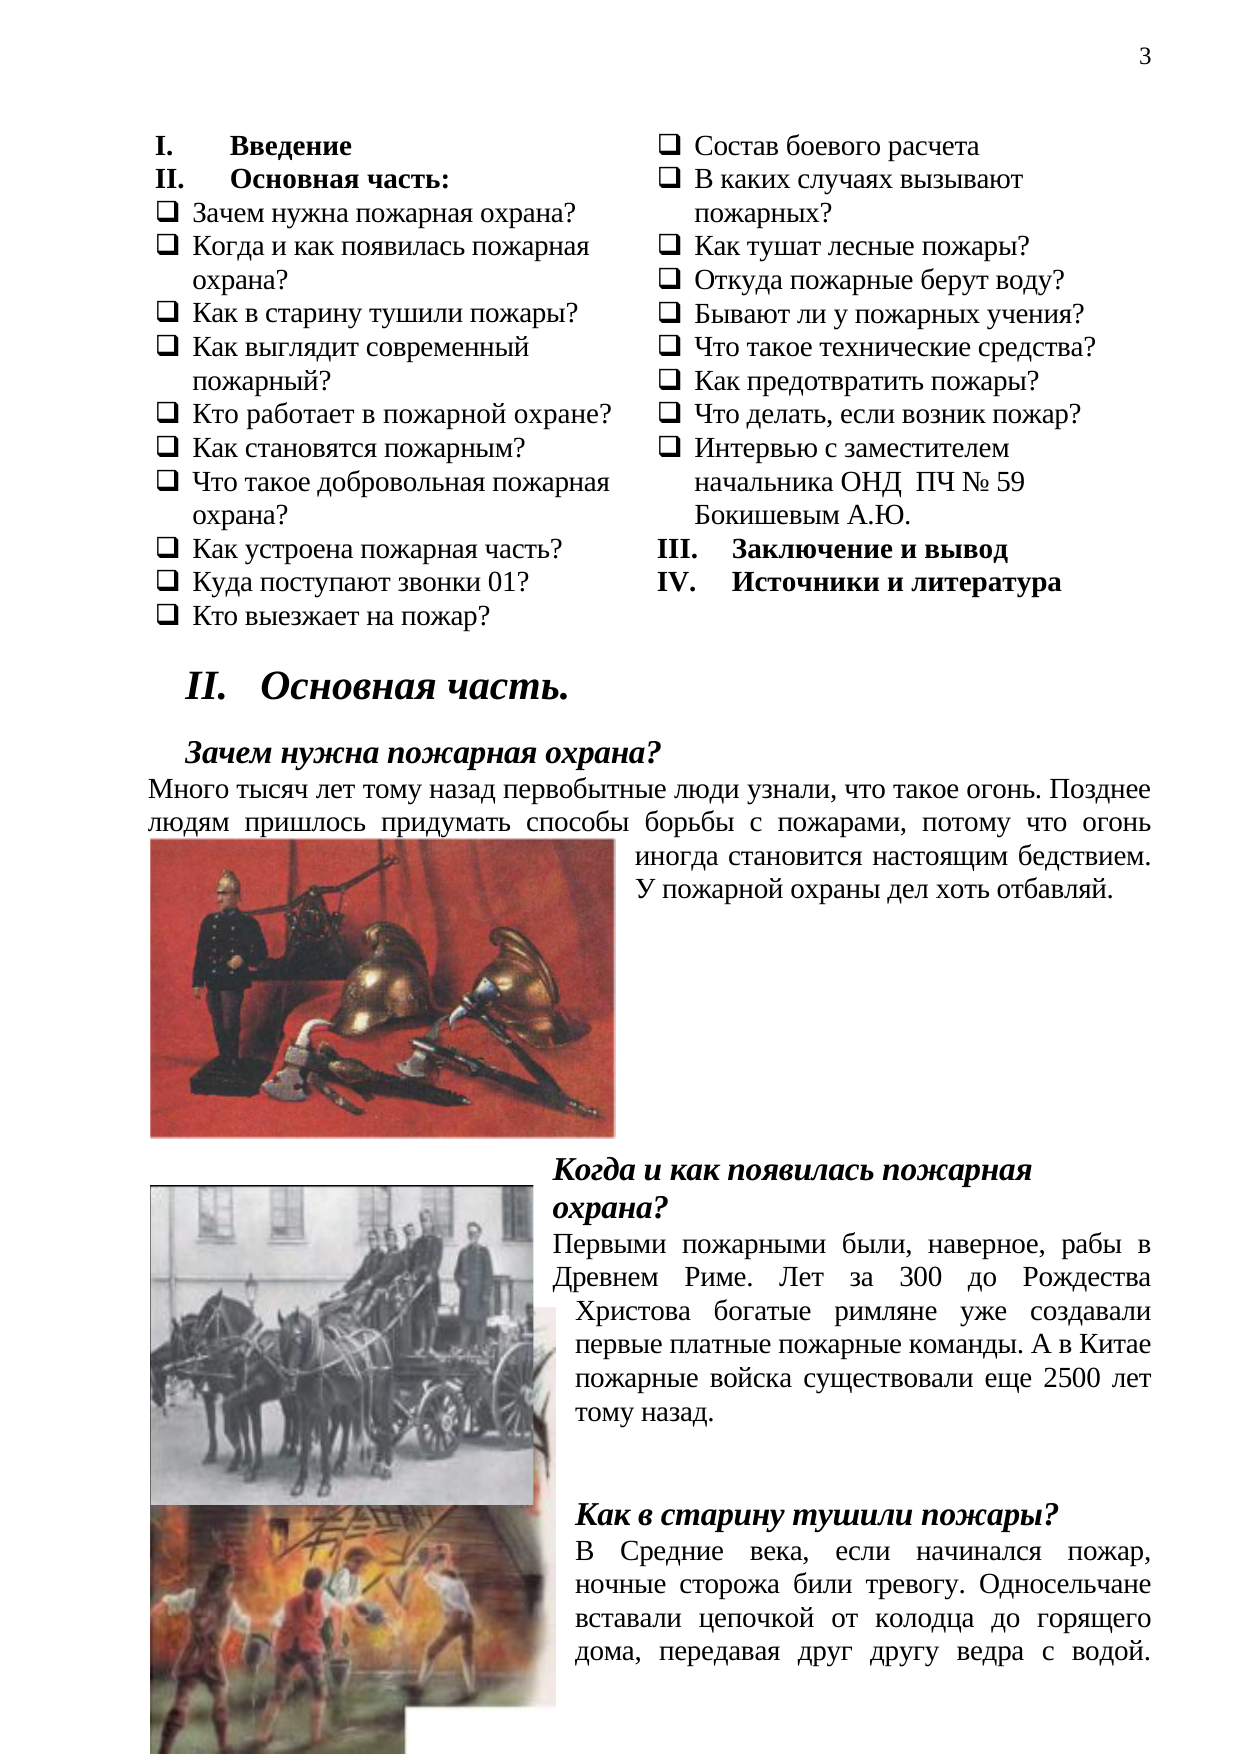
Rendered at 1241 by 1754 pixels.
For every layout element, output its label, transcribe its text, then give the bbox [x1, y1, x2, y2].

text Когда и как появилась пожарная охрана? [148, 1149, 1152, 1226]
list Как становятся пожарным? [154, 430, 613, 464]
list Кто работает в пожарной охране? [154, 396, 613, 430]
list Основная часть: [154, 161, 613, 195]
list Введение [154, 128, 613, 161]
list Зачем нужна пожарная охрана? [154, 195, 613, 228]
picture [150, 838, 616, 1139]
list Что делать, если возник пожар? [657, 397, 1115, 430]
list Как в старину тушили пожары? [154, 296, 613, 329]
list Источники и литература [657, 564, 1152, 598]
list Заключение и вывод [657, 531, 1152, 564]
list Кто выезжает на пожар? [154, 598, 613, 632]
list Откуда пожарные берут воду? [657, 262, 1115, 296]
list Как выглядит современный пожарный? [154, 329, 613, 396]
text Зачем нужна пожарная охрана? [185, 732, 1152, 771]
picture [150, 1185, 556, 1754]
text Как в старину тушили пожары? [556, 1494, 1152, 1533]
list Интервью с заместителем начальника ОНД ПЧ № 59 Бокишевым А.Ю. [657, 430, 1152, 531]
list Основная часть. [185, 661, 1152, 708]
text Много тысяч лет тому назад первобытные люди узнали, что такое огонь. Позднее людям пришлось придумать способы борьбы с пожарами, потому что огонь иногда становится настоящим бедствием. У пожарной охраны дел хоть отбавляй. [148, 771, 1152, 905]
list Как устроена пожарная часть? [154, 531, 613, 564]
list Как предотвратить пожары? [657, 363, 1115, 397]
list В каких случаях вызывают пожарных? [657, 161, 1115, 228]
list Состав боевого расчета [657, 128, 1115, 161]
list Что такое добровольная пожарная охрана? [154, 464, 613, 531]
list Когда и как появилась пожарная охрана? [154, 228, 613, 296]
list Куда поступают звонки 01? [154, 564, 613, 598]
list Что такое технические средства? [657, 329, 1115, 363]
list Бывают ли у пожарных учения? [657, 296, 1115, 329]
text Первыми пожарными были, наверное, рабы в Древнем Риме. Лет за 300 до Рождества Христова богатые римляне уже создавали первые платные пожарные команды. А в Китае пожарные войска существовали еще 2500 лет тому назад. [534, 1226, 1152, 1427]
list Как тушат лесные пожары? [657, 228, 1115, 262]
